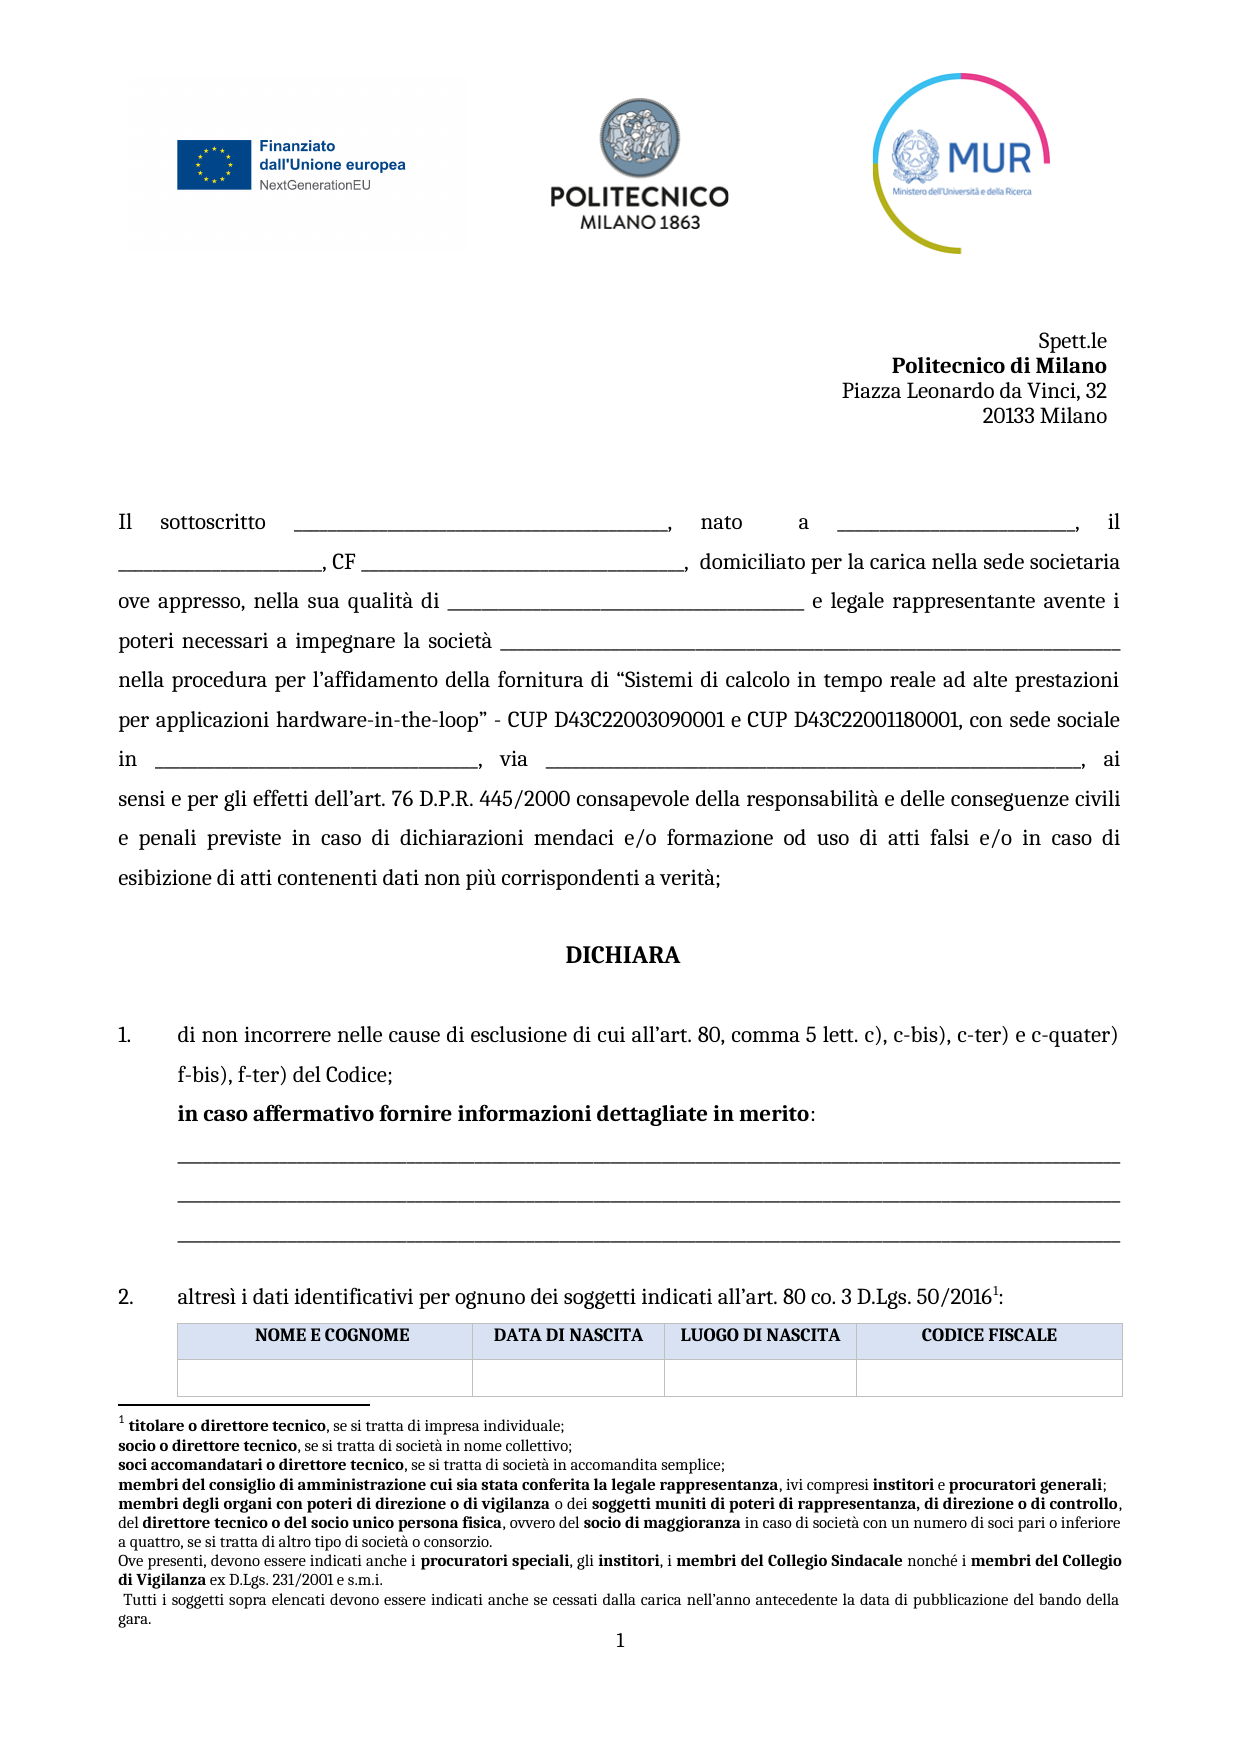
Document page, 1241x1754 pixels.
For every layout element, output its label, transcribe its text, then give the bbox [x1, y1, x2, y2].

list in caso affermativo fornire informazioni dettagliate in merito: [177, 1101, 1122, 1127]
table_header CODICE FISCALE [857, 1324, 1122, 1359]
list altresì i dati identificativi per ognuno dei soggetti indicati all’art. 80 co. 3 D.Lgs. 50/2016: [118, 1284, 1122, 1310]
text DICHIARA [118, 941, 1122, 970]
table_header LUOGO DI NASCITA [665, 1324, 856, 1359]
picture [129, 75, 468, 253]
table_cell [473, 1360, 664, 1396]
table_header DATA DI NASCITA [473, 1324, 664, 1359]
text Il sottoscritto ____________________________________________, nato a ____________________________, il ________________________, CF ______________________________________, domiciliato per la carica nella sede societaria ove appresso, nella sua qualità di __________________________________________ e legale rappresentante avente i poteri necessari a impegnare la società _________________________________________________________________________ nella procedura per l’affidamento della fornitura di “Sistemi di calcolo in tempo reale ad alte prestazioni per applicazioni hardware-in-the-loop” - CUP D43C22003090001 e CUP D43C22001180001, con sede sociale in ______________________________________, via _______________________________________________________________, ai sensi e per gli effetti dell’art. 76 D.P.R. 445/2000 consapevole della responsabilità e delle conseguenze civili e penali previste in caso di dichiarazioni mendaci e/o formazione od uso di atti falsi e/o in caso di esibizione di atti contenenti dati non più corrispondenti a verità; [118, 509, 1122, 891]
picture [551, 98, 729, 229]
table_cell [178, 1360, 472, 1396]
list _____________________________________________________________________________________________________________________________________________________________________________________________________________________________________________________________________________________________________________________________________________ [177, 1140, 1122, 1246]
table_header NOME E COGNOME [178, 1324, 472, 1359]
table_cell [857, 1360, 1122, 1396]
table_cell [665, 1360, 856, 1396]
picture [872, 73, 1050, 254]
list di non incorrere nelle cause di esclusione di cui all’art. 80, comma 5 lett. c), c-bis), c-ter) e c-quater) f-bis), f-ter) del Codice; [118, 1022, 1122, 1088]
